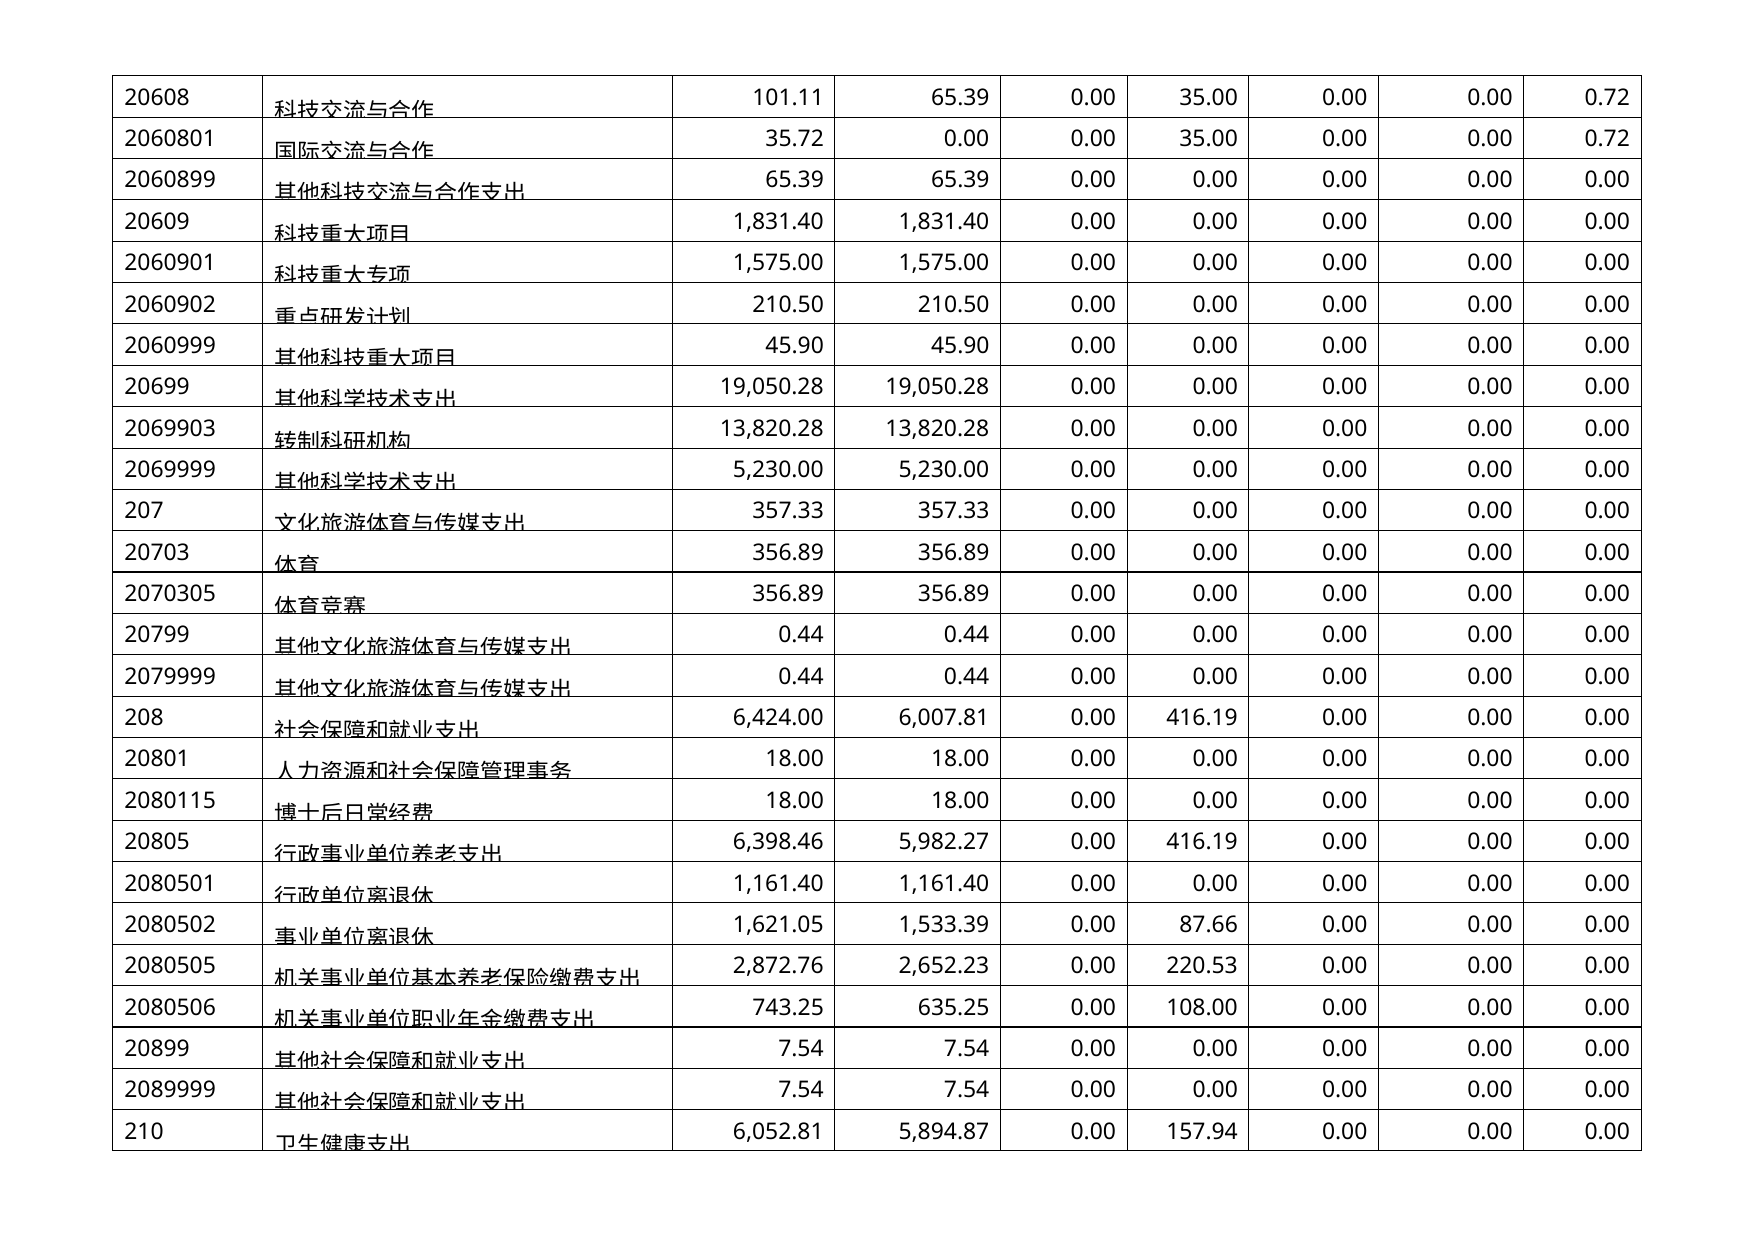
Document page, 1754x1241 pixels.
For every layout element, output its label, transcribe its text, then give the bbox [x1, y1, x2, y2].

table_cell 0.00 [1001, 531, 1127, 571]
table_cell 0.00 [1249, 449, 1378, 489]
table_cell 0.00 [1249, 76, 1378, 117]
table_cell 事业单位离退休 [263, 903, 672, 944]
table_cell 0.00 [1128, 1028, 1248, 1068]
table_cell 0.00 [1128, 531, 1248, 571]
table_cell 0.00 [1128, 407, 1248, 447]
table_cell 其他文化旅游体育与传媒支出 [263, 655, 672, 696]
table_cell 0.00 [1001, 945, 1127, 985]
table_cell 0.00 [1001, 449, 1127, 489]
table_cell 0.00 [1249, 242, 1378, 282]
table_cell 35.00 [1128, 76, 1248, 117]
table_cell 0.00 [1128, 490, 1248, 530]
table_cell 18.00 [835, 779, 1000, 819]
table_cell 0.00 [1001, 366, 1127, 406]
table_cell 20801 [113, 738, 262, 778]
table_cell 0.00 [1379, 76, 1523, 117]
table_cell 社会保障和就业支出 [263, 697, 672, 737]
table_cell 行政单位离退休 [263, 862, 672, 902]
table_cell 0.00 [1128, 242, 1248, 282]
table_cell 0.00 [1001, 283, 1127, 323]
table_cell 其他社会保障和就业支出 [263, 1069, 672, 1109]
table_cell 0.00 [1249, 697, 1378, 737]
table_cell 2,652.23 [835, 945, 1000, 985]
table_cell 重点研发计划 [263, 283, 672, 323]
table_cell 35.72 [673, 118, 834, 158]
table_cell 0.00 [1524, 738, 1641, 778]
table_cell 0.00 [1128, 449, 1248, 489]
table_cell 2070305 [113, 573, 262, 613]
table_cell 其他文化旅游体育与传媒支出 [263, 614, 672, 654]
table_cell 356.89 [835, 531, 1000, 571]
table_cell 机关事业单位职业年金缴费支出 [263, 986, 672, 1026]
table_cell 0.00 [1249, 118, 1378, 158]
table_cell 体育 [263, 531, 672, 571]
table_cell 0.00 [1524, 903, 1641, 944]
table_cell 0.00 [1379, 490, 1523, 530]
table_cell 416.19 [1128, 697, 1248, 737]
table_cell 0.00 [1379, 407, 1523, 447]
table_cell 0.00 [1249, 614, 1378, 654]
table_cell 0.00 [1249, 283, 1378, 323]
table_cell 0.00 [1001, 655, 1127, 696]
table_cell 0.00 [1379, 697, 1523, 737]
table_cell 18.00 [673, 779, 834, 819]
table_cell 0.00 [1001, 903, 1127, 944]
table_cell 7.54 [673, 1028, 834, 1068]
table_cell 人力资源和社会保障管理事务 [263, 738, 672, 778]
table_cell 0.00 [1379, 242, 1523, 282]
table_cell 0.00 [1524, 614, 1641, 654]
table_cell 0.00 [1128, 573, 1248, 613]
table_cell 357.33 [673, 490, 834, 530]
table_cell 0.44 [835, 614, 1000, 654]
table_cell 2060999 [113, 324, 262, 365]
table_cell 356.89 [673, 531, 834, 571]
table_cell 1,161.40 [835, 862, 1000, 902]
table_cell 0.00 [1001, 1069, 1127, 1109]
table_cell 0.00 [835, 118, 1000, 158]
table_cell 7.54 [835, 1069, 1000, 1109]
table_cell 20608 [113, 76, 262, 117]
table_cell 卫生健康支出 [263, 1110, 672, 1150]
table_cell 20703 [113, 531, 262, 571]
table_cell 0.00 [1379, 324, 1523, 365]
table_cell 2080502 [113, 903, 262, 944]
table_cell 0.00 [1379, 779, 1523, 819]
table_cell 18.00 [835, 738, 1000, 778]
table_cell 0.00 [1249, 1028, 1378, 1068]
table_cell 其他科学技术支出 [263, 449, 672, 489]
table_cell 2080506 [113, 986, 262, 1026]
table_cell 0.00 [1379, 738, 1523, 778]
table_cell 0.00 [1524, 449, 1641, 489]
table_cell 0.00 [1379, 1028, 1523, 1068]
table_cell 0.00 [1001, 697, 1127, 737]
table_cell 其他社会保障和就业支出 [263, 1028, 672, 1068]
table_cell 35.00 [1128, 118, 1248, 158]
table_cell 其他科学技术支出 [263, 366, 672, 406]
table_cell 0.00 [1001, 324, 1127, 365]
table_cell 2069999 [113, 449, 262, 489]
table_cell 5,982.27 [835, 821, 1000, 861]
table_cell 0.00 [1128, 366, 1248, 406]
table_cell 0.00 [1249, 862, 1378, 902]
table_cell 0.00 [1524, 1028, 1641, 1068]
table_cell 0.00 [1379, 200, 1523, 241]
table_cell 210.50 [835, 283, 1000, 323]
table_cell 0.00 [1524, 655, 1641, 696]
table_cell 0.00 [1128, 1069, 1248, 1109]
table_cell 2079999 [113, 655, 262, 696]
table_cell 210 [113, 1110, 262, 1150]
table_cell 87.66 [1128, 903, 1248, 944]
table_cell 207 [113, 490, 262, 530]
table_cell 0.00 [1524, 531, 1641, 571]
table_cell 0.72 [1524, 76, 1641, 117]
table_cell 0.00 [1379, 366, 1523, 406]
table_cell 19,050.28 [673, 366, 834, 406]
table_cell 0.00 [1001, 407, 1127, 447]
table_cell 0.00 [1249, 159, 1378, 199]
table_cell 0.00 [1249, 573, 1378, 613]
table_cell 220.53 [1128, 945, 1248, 985]
table_cell 743.25 [673, 986, 834, 1026]
table_cell 2060801 [113, 118, 262, 158]
table_cell 2,872.76 [673, 945, 834, 985]
table_cell 0.00 [1249, 490, 1378, 530]
table_cell 0.00 [1379, 449, 1523, 489]
table_cell 0.00 [1379, 986, 1523, 1026]
table_cell 0.00 [1249, 200, 1378, 241]
table_cell 0.00 [1249, 945, 1378, 985]
table_cell 0.00 [1524, 324, 1641, 365]
table_cell 0.00 [1379, 862, 1523, 902]
table_cell 101.11 [673, 76, 834, 117]
table_cell 博士后日常经费 [263, 779, 672, 819]
table_cell 0.00 [1249, 779, 1378, 819]
table_cell 转制科研机构 [263, 407, 672, 447]
table_cell 0.00 [1249, 407, 1378, 447]
table_cell 1,161.40 [673, 862, 834, 902]
table_cell 0.00 [1001, 200, 1127, 241]
table_cell 0.00 [1524, 200, 1641, 241]
table_cell 20799 [113, 614, 262, 654]
table_cell 2089999 [113, 1069, 262, 1109]
table_cell 2069903 [113, 407, 262, 447]
table_cell 45.90 [673, 324, 834, 365]
table_cell 2060902 [113, 283, 262, 323]
table_cell 科技交流与合作 [263, 76, 672, 117]
table_cell 357.33 [835, 490, 1000, 530]
table_cell 机关事业单位基本养老保险缴费支出 [263, 945, 672, 985]
table_cell 0.00 [1249, 986, 1378, 1026]
table_cell 0.00 [1524, 407, 1641, 447]
table_cell 7.54 [673, 1069, 834, 1109]
table_cell 0.00 [1128, 200, 1248, 241]
table_cell 0.00 [1524, 1069, 1641, 1109]
table_cell 356.89 [673, 573, 834, 613]
table_cell 0.00 [1001, 573, 1127, 613]
table_cell 0.00 [1001, 821, 1127, 861]
table_cell 0.00 [1128, 655, 1248, 696]
table_cell 1,831.40 [835, 200, 1000, 241]
table_cell 6,052.81 [673, 1110, 834, 1150]
table_cell 0.00 [1128, 738, 1248, 778]
table_cell 208 [113, 697, 262, 737]
table_cell 0.00 [1001, 1110, 1127, 1150]
table_cell 65.39 [673, 159, 834, 199]
table_cell 行政事业单位养老支出 [263, 821, 672, 861]
table_cell 0.00 [1524, 573, 1641, 613]
table_cell 0.44 [673, 655, 834, 696]
table_cell 0.00 [1249, 531, 1378, 571]
table_cell 0.00 [1379, 655, 1523, 696]
table_cell 5,230.00 [673, 449, 834, 489]
table_cell 65.39 [835, 76, 1000, 117]
table_cell 科技重大专项 [263, 242, 672, 282]
table_cell 0.00 [1249, 903, 1378, 944]
table_cell 0.44 [673, 614, 834, 654]
table_cell 0.00 [1379, 1069, 1523, 1109]
table_cell 0.00 [1524, 159, 1641, 199]
table_cell 0.00 [1001, 76, 1127, 117]
table_cell 0.00 [1249, 655, 1378, 696]
table_cell 0.00 [1524, 283, 1641, 323]
table_cell 0.00 [1128, 779, 1248, 819]
table_cell 0.00 [1128, 324, 1248, 365]
table_cell 0.00 [1001, 862, 1127, 902]
table_cell 108.00 [1128, 986, 1248, 1026]
table_cell 0.00 [1524, 862, 1641, 902]
table_cell 0.00 [1128, 283, 1248, 323]
table_cell 0.00 [1001, 779, 1127, 819]
table_cell 0.00 [1524, 490, 1641, 530]
table_cell 2080115 [113, 779, 262, 819]
table_cell 5,230.00 [835, 449, 1000, 489]
table_cell 0.00 [1001, 159, 1127, 199]
table_cell 体育竞赛 [263, 573, 672, 613]
table_cell 0.00 [1524, 242, 1641, 282]
table_cell 2080505 [113, 945, 262, 985]
table_cell 1,533.39 [835, 903, 1000, 944]
table_cell 0.00 [1379, 945, 1523, 985]
table_cell 0.00 [1249, 324, 1378, 365]
table_cell 65.39 [835, 159, 1000, 199]
table_cell 6,424.00 [673, 697, 834, 737]
table_cell 0.00 [1249, 1069, 1378, 1109]
table_cell 0.00 [1249, 366, 1378, 406]
table_cell 2060899 [113, 159, 262, 199]
table_cell 0.00 [1524, 986, 1641, 1026]
table_cell 0.00 [1001, 118, 1127, 158]
table_cell 其他科技重大项目 [263, 324, 672, 365]
table_cell 19,050.28 [835, 366, 1000, 406]
table_cell 0.00 [1128, 862, 1248, 902]
table_cell 20899 [113, 1028, 262, 1068]
table_cell 6,398.46 [673, 821, 834, 861]
table_cell 0.00 [1379, 1110, 1523, 1150]
table_cell 210.50 [673, 283, 834, 323]
table_cell 13,820.28 [673, 407, 834, 447]
table_cell 文化旅游体育与传媒支出 [263, 490, 672, 530]
table_cell 0.00 [1001, 242, 1127, 282]
table_cell 0.00 [1524, 366, 1641, 406]
table_cell 0.00 [1379, 614, 1523, 654]
table_cell 0.00 [1001, 986, 1127, 1026]
table_cell 2060901 [113, 242, 262, 282]
table_cell 18.00 [673, 738, 834, 778]
table_cell 国际交流与合作 [263, 118, 672, 158]
table_cell 0.00 [1001, 614, 1127, 654]
table_cell 0.00 [1128, 614, 1248, 654]
table_cell 1,575.00 [673, 242, 834, 282]
table_cell 20805 [113, 821, 262, 861]
table_cell 0.00 [1524, 821, 1641, 861]
table_cell 0.00 [1524, 945, 1641, 985]
table_cell 13,820.28 [835, 407, 1000, 447]
table_cell 1,621.05 [673, 903, 834, 944]
table_cell 0.44 [835, 655, 1000, 696]
table_cell 0.00 [1128, 159, 1248, 199]
table_cell 科技重大项目 [263, 200, 672, 241]
table_cell 1,575.00 [835, 242, 1000, 282]
table_cell 0.00 [1379, 159, 1523, 199]
table_cell 1,831.40 [673, 200, 834, 241]
table_cell 5,894.87 [835, 1110, 1000, 1150]
table_cell 0.00 [1249, 1110, 1378, 1150]
table_cell 7.54 [835, 1028, 1000, 1068]
table_cell 416.19 [1128, 821, 1248, 861]
table_cell 0.00 [1524, 1110, 1641, 1150]
table_cell 0.00 [1001, 1028, 1127, 1068]
table_cell 635.25 [835, 986, 1000, 1026]
table_cell 0.00 [1249, 821, 1378, 861]
table_cell 0.00 [1249, 738, 1378, 778]
table_cell 157.94 [1128, 1110, 1248, 1150]
table_cell 20609 [113, 200, 262, 241]
table_cell 其他科技交流与合作支出 [263, 159, 672, 199]
table_cell 2080501 [113, 862, 262, 902]
table_cell 6,007.81 [835, 697, 1000, 737]
table_cell 0.72 [1524, 118, 1641, 158]
table_cell 0.00 [1524, 697, 1641, 737]
table_cell 0.00 [1379, 118, 1523, 158]
table_cell 20699 [113, 366, 262, 406]
table_cell 0.00 [1379, 283, 1523, 323]
table_cell 0.00 [1001, 490, 1127, 530]
table_cell 0.00 [1379, 903, 1523, 944]
table_cell 356.89 [835, 573, 1000, 613]
table_cell 0.00 [1001, 738, 1127, 778]
table_cell 0.00 [1524, 779, 1641, 819]
table_cell 0.00 [1379, 821, 1523, 861]
table_cell 0.00 [1379, 573, 1523, 613]
table_cell 0.00 [1379, 531, 1523, 571]
table_cell 45.90 [835, 324, 1000, 365]
